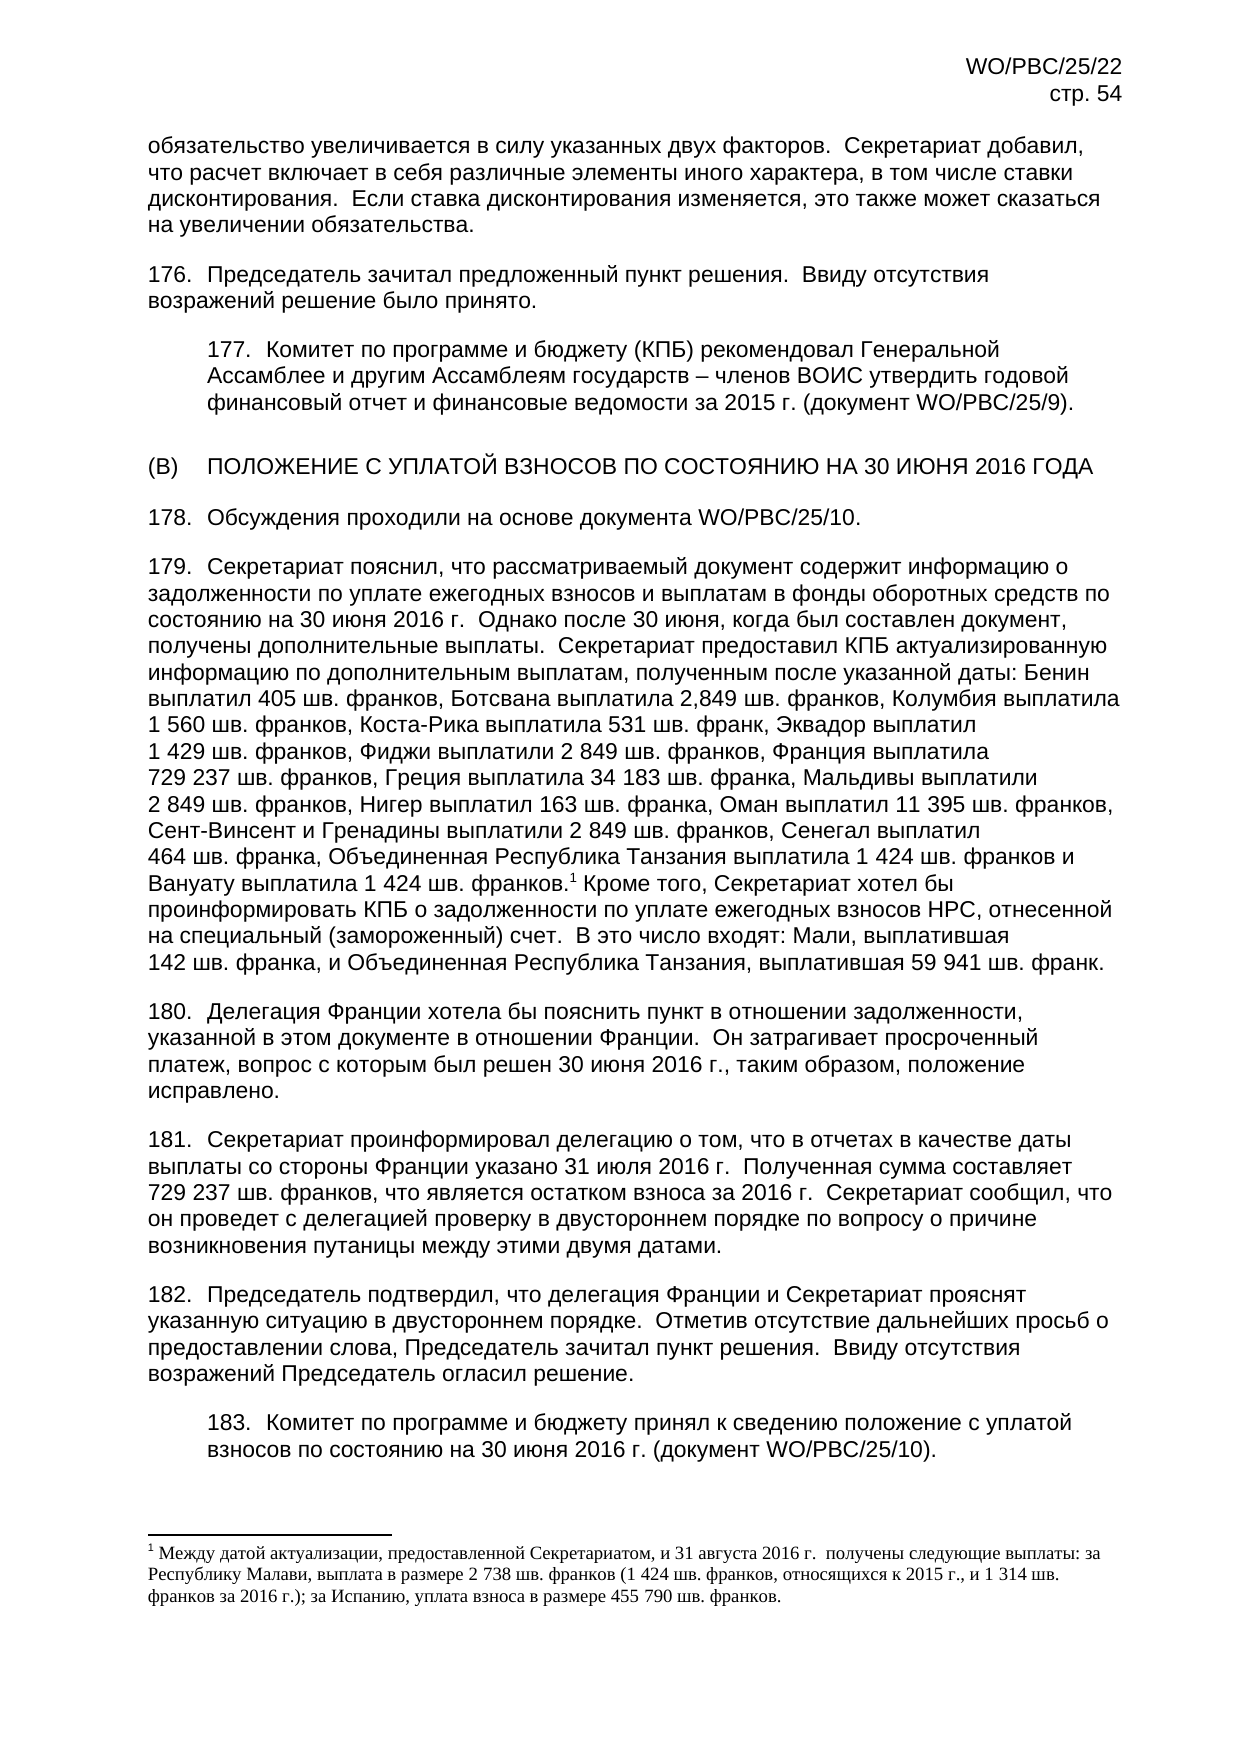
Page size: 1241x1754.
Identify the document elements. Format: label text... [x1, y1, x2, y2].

list Делегация Франции хотела бы пояснить пункт в отношении задолженности, указанной в этом документе в отношении Франции. Он затрагивает просроченный платеж, вопрос с которым был решен 30 июня 2016 г., таким образом, положение исправлено. [148, 998, 1122, 1103]
list Председатель зачитал предложенный пункт решения. Ввиду отсутствия возражений решение было принято. [148, 261, 1122, 313]
list Обсуждения проходили на основе документа WO/PBC/25/10. [148, 504, 1122, 530]
list Комитет по программе и бюджету (КПБ) рекомендовал Генеральной Ассамблее и другим Ассамблеям государств – членов ВОИС утвердить годовой финансовый отчет и финансовые ведомости за 2015 г. (документ WO/PBC/25/9). [207, 336, 1122, 415]
list Секретариат проинформировал делегацию о том, что в отчетах в качестве даты выплаты со стороны Франции указано 31 июля 2016 г. Полученная сумма составляет 729 237 шв. франков, что является остатком взноса за 2016 г. Секретариат сообщил, что он проведет с делегацией проверку в двустороннем порядке по вопросу о причине возникновения путаницы между этими двумя датами. [148, 1126, 1122, 1258]
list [148, 132, 1122, 238]
subtitle (B) ПОЛОЖЕНИЕ С УПЛАТОЙ ВЗНОСОВ ПО СОСТОЯНИЮ НА 30 ИЮНЯ 2016 ГОДА [148, 453, 1122, 479]
list Секретариат пояснил, что рассматриваемый документ содержит информацию о задолженности по уплате ежегодных взносов и выплатам в фонды оборотных средств по состоянию на 30 июня 2016 г. Однако после 30 июня, когда был составлен документ, получены дополнительные выплаты. Секретариат предоставил КПБ актуализированную информацию по дополнительным выплатам, полученным после указанной даты: Бенин выплатил 405 шв. франков, Ботсвана выплатила 2,849 шв. франков, Колумбия выплатила 1 560 шв. франков, Коста-Рика выплатила 531 шв. франк, Эквадор выплатил 1 429 шв. франков, Фиджи выплатили 2 849 шв. франков, Франция выплатила 729 237 шв. франков, Греция выплатила 34 183 шв. франка, Мальдивы выплатили 2 849 шв. франков, Нигер выплатил 163 шв. франка, Оман выплатил 11 395 шв. франков, Сент-Винсент и Гренадины выплатили 2 849 шв. франков, Сенегал выплатил 464 шв. франка, Объединенная Республика Танзания выплатила 1 424 шв. франков и Вануату выплатила 1 424 шв. франков. Кроме того, Секретариат хотел бы проинформировать КПБ о задолженности по уплате ежегодных взносов НРС, отнесенной на специальный (замороженный) счет. В это число входят: Мали, выплатившая 142 шв. франка, и Объединенная Республика Танзания, выплатившая 59 941 шв. франк. [148, 553, 1122, 975]
list Председатель подтвердил, что делегация Франции и Секретариат прояснят указанную ситуацию в двустороннем порядке. Отметив отсутствие дальнейших просьб о предоставлении слова, Председатель зачитал пункт решения. Ввиду отсутствия возражений Председатель огласил решение. [148, 1281, 1122, 1386]
list Комитет по программе и бюджету принял к сведению положение с уплатой взносов по состоянию на 30 июня 2016 г. (документ WO/PBC/25/10). [207, 1409, 1122, 1462]
